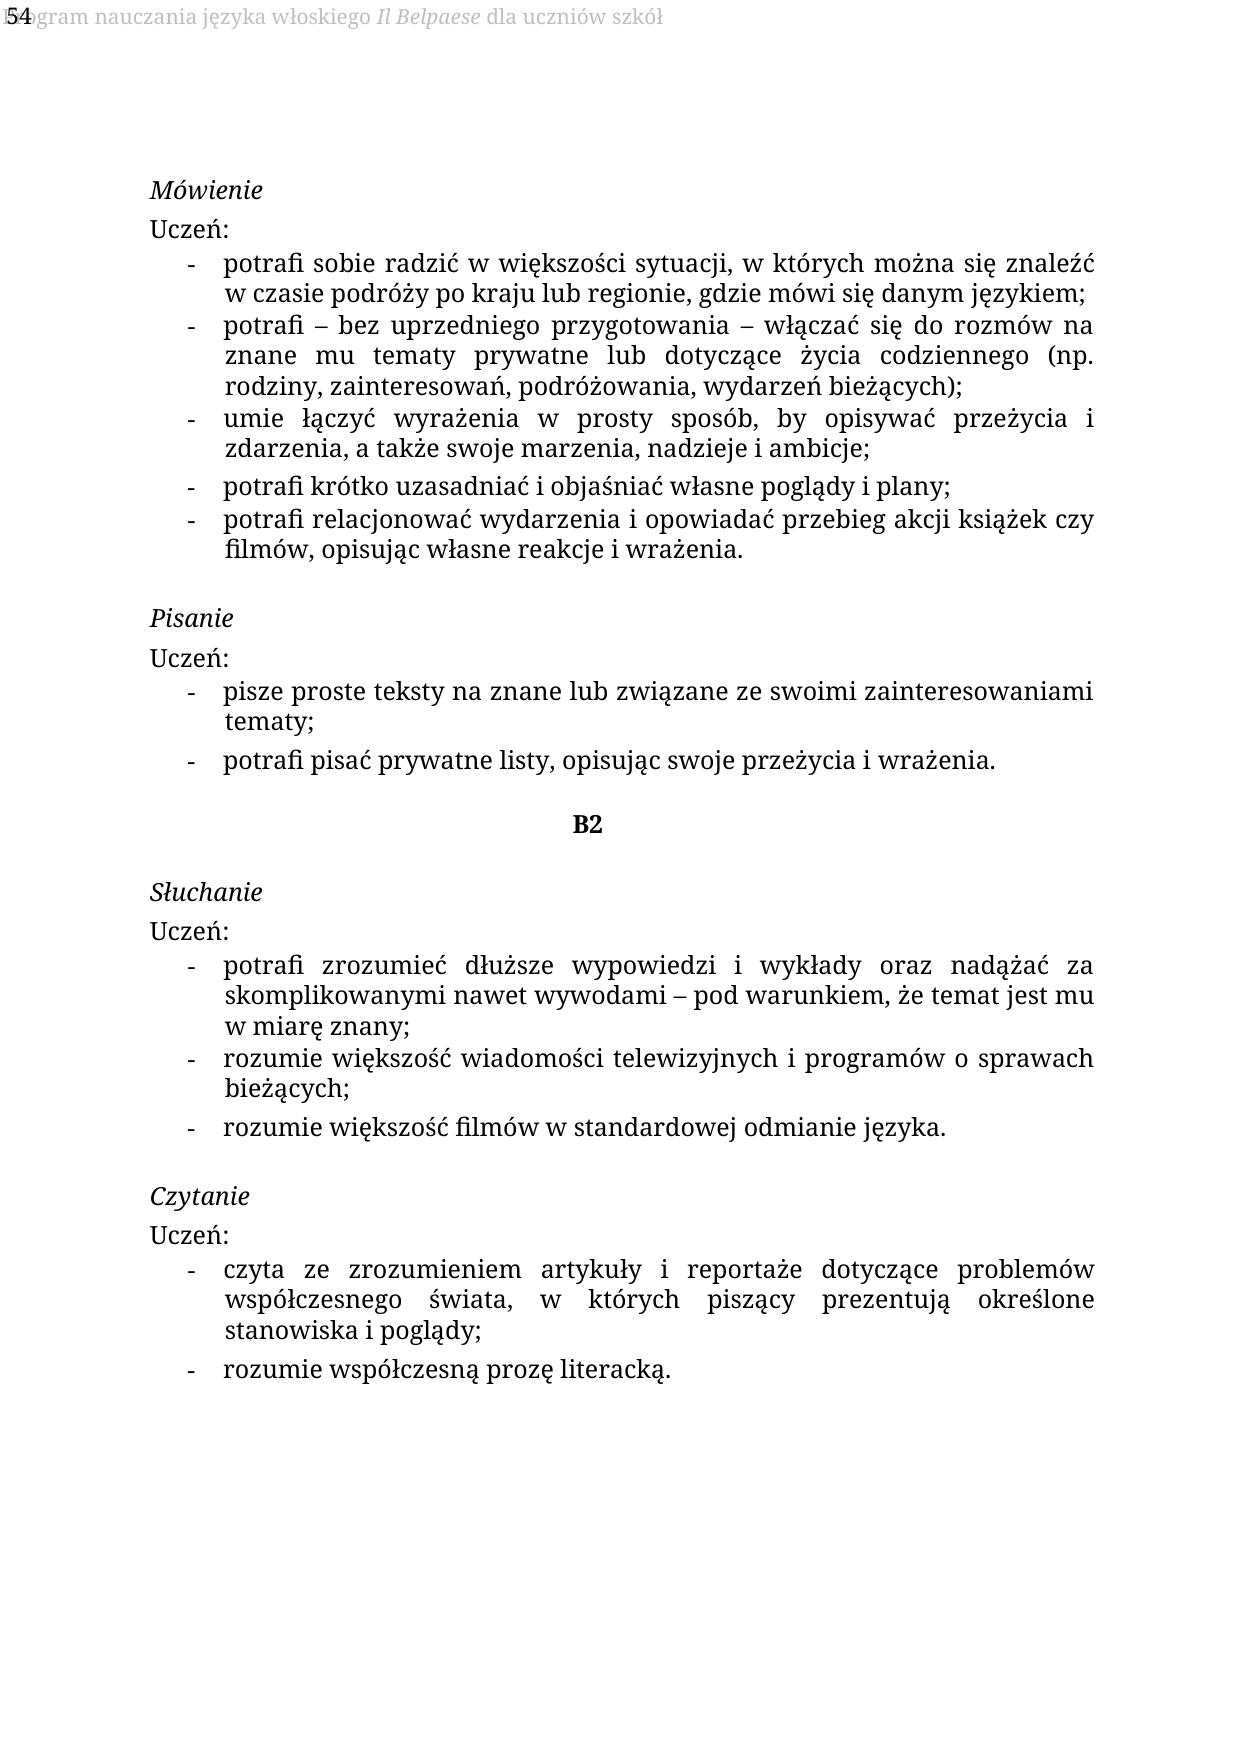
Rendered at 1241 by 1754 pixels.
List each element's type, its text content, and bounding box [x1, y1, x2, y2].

list potrafi sobie radzić w większości sytuacji, w których można się znaleźć w czasie podróży po kraju lub regionie, gdzie mówi się danym językiem; [187, 247, 1095, 310]
list potrafi zrozumieć dłuższe wypowiedzi i wykłady oraz nadążać za skomplikowanymi nawet wywodami – pod warunkiem, że temat jest mu w miarę znany; [187, 949, 1095, 1042]
list rozumie współczesną prozę literacką. [187, 1346, 1180, 1386]
list pisze proste teksty na znane lub związane ze swoimi zainteresowaniami tematy; [187, 675, 1094, 738]
list rozumie większość wiadomości telewizyjnych i programów o sprawach bieżących; [187, 1043, 1095, 1105]
text Pisanie [149, 596, 1180, 636]
list potrafi – bez uprzedniego przygotowania – włączać się do rozmów na znane mu tematy prywatne lub dotyczące życia codziennego (np. rodziny, zainteresowań, podróżowania, wydarzeń bieżących); [187, 310, 1095, 403]
list potrafi krótko uzasadniać i objaśniać własne poglądy i plany; [187, 465, 1180, 503]
text Uczeń: [149, 1213, 1180, 1252]
list potrafi pisać prywatne listy, opisując swoje przeżycia i wrażenia. [187, 738, 1180, 777]
text Słuchanie [149, 869, 1180, 909]
list umie łączyć wyrażenia w prosty sposób, by opisywać przeżycia i zdarzenia, a także swoje marzenia, nadzieje i ambicje; [187, 403, 1094, 465]
text Mówienie [149, 167, 1180, 208]
subtitle B2 [149, 806, 1026, 840]
text Uczeń: [149, 636, 1180, 675]
text Uczeń: [149, 909, 1180, 948]
text Czytanie [149, 1173, 1180, 1213]
list czyta ze zrozumieniem artykuły i reportaże dotyczące problemów współczesnego świata, w których piszący prezentują określone stanowiska i poglądy; [187, 1253, 1095, 1346]
list rozumie większość filmów w standardowej odmianie języka. [187, 1105, 1180, 1144]
list potrafi relacjonować wydarzenia i opowiadać przebieg akcji książek czy filmów, opisując własne reakcje i wrażenia. [187, 504, 1095, 566]
text Uczeń: [149, 208, 1180, 247]
